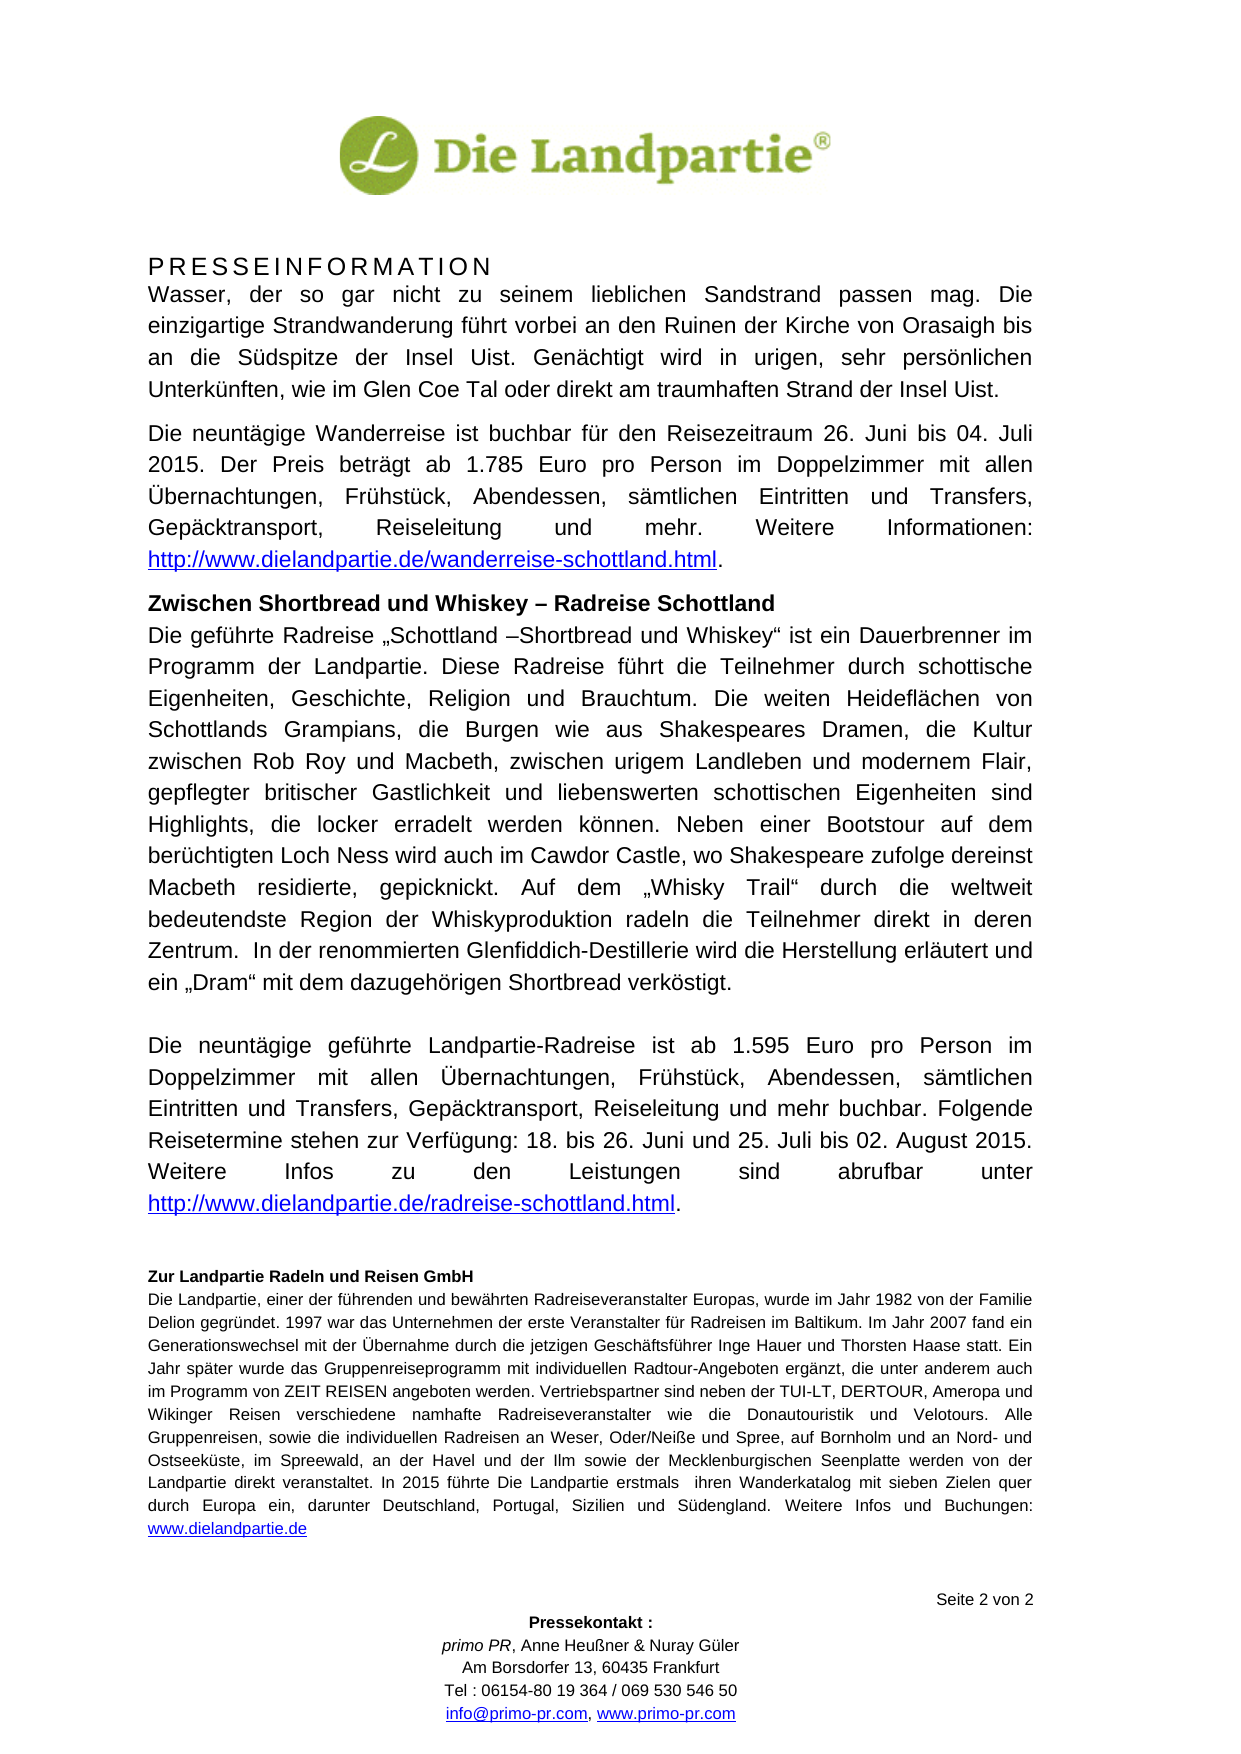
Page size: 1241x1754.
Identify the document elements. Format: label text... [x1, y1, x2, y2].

text Zwischen Shortbread und Whiskey – Radreise Schottland [148, 590, 1033, 616]
text Zur Landpartie Radeln und Reisen GmbH [148, 1267, 1033, 1286]
text Die neuntägige Wanderreise ist buchbar für den Reisezeitraum 26. Juni bis 04. Juli 2015. Der Preis beträgt ab 1.785 Euro pro Person im Doppelzimmer mit allen Übernachtungen, Frühstück, Abendessen, sämtlichen Eintritten und Transfers, Gepäcktransport, Reiseleitung und mehr. Weitere Informationen: http://www.dielandpartie.de/wanderreise-schottland.html. [148, 420, 1033, 572]
picture [339, 116, 831, 195]
text Die Landpartie, einer der führenden und bewährten Radreiseveranstalter Europas, wurde im Jahr 1982 von der Familie Delion gegründet. 1997 war das Unternehmen der erste Veranstalter für Radreisen im Baltikum. Im Jahr 2007 fand ein Generationswechsel mit der Übernahme durch die jetzigen Geschäftsführer Inge Hauer und Thorsten Haase statt. Ein Jahr später wurde das Gruppenreiseprogramm mit individuellen Radtour-Angeboten ergänzt, die unter anderem auch im Programm von ZEIT REISEN angeboten werden. Vertriebspartner sind neben der TUI-LT, DERTOUR, Ameropa und Wikinger Reisen verschiedene namhafte Radreiseveranstalter wie die Donautouristik und Velotours. Alle Gruppenreisen, sowie die individuellen Radreisen an Weser, Oder/Neiße und Spree, auf Bornholm und an Nord- und Ostseeküste, im Spreewald, an der Havel und der Ilm sowie der Mecklenburgischen Seenplatte werden von der Landpartie direkt veranstaltet. In 2015 führte Die Landpartie erstmals ihren Wanderkatalog mit sieben Zielen quer durch Europa ein, darunter Deutschland, Portugal, Sizilien und Südengland. Weitere Infos und Buchungen: www.dielandpartie.de [148, 1290, 1033, 1538]
text Die geführte Radreise „Schottland –Shortbread und Whiskey“ ist ein Dauerbrenner im Programm der Landpartie. Diese Radreise führt die Teilnehmer durch schottische Eigenheiten, Geschichte, Religion und Brauchtum. Die weiten Heideflächen von Schottlands Grampians, die Burgen wie aus Shakespeares Dramen, die Kultur zwischen Rob Roy und Macbeth, zwischen urigem Landleben und modernem Flair, gepflegter britischer Gastlichkeit und liebenswerten schottischen Eigenheiten sind Highlights, die locker erradelt werden können. Neben einer Bootstour auf dem berüchtigten Loch Ness wird auch im Cawdor Castle, wo Shakespeare zufolge dereinst Macbeth residierte, gepicknickt. Auf dem „Whisky Trail“ durch die weltweit bedeutendste Region der Whiskyproduktion radeln die Teilnehmer direkt in deren Zentrum. In der renommierten Glenfiddich-Destillerie wird die Herstellung erläutert und ein „Dram“ mit dem dazugehörigen Shortbread verköstigt. [148, 622, 1033, 995]
text Die neuntägige geführte Landpartie-Radreise ist ab 1.595 Euro pro Person im Doppelzimmer mit allen Übernachtungen, Frühstück, Abendessen, sämtlichen Eintritten und Transfers, Gepäcktransport, Reiseleitung und mehr buchbar. Folgende Reisetermine stehen zur Verfügung: 18. bis 26. Juni und 25. Juli bis 02. August 2015. Weitere Infos zu den Leistungen sind abrufbar unter http://www.dielandpartie.de/radreise-schottland.html. [148, 1032, 1033, 1216]
